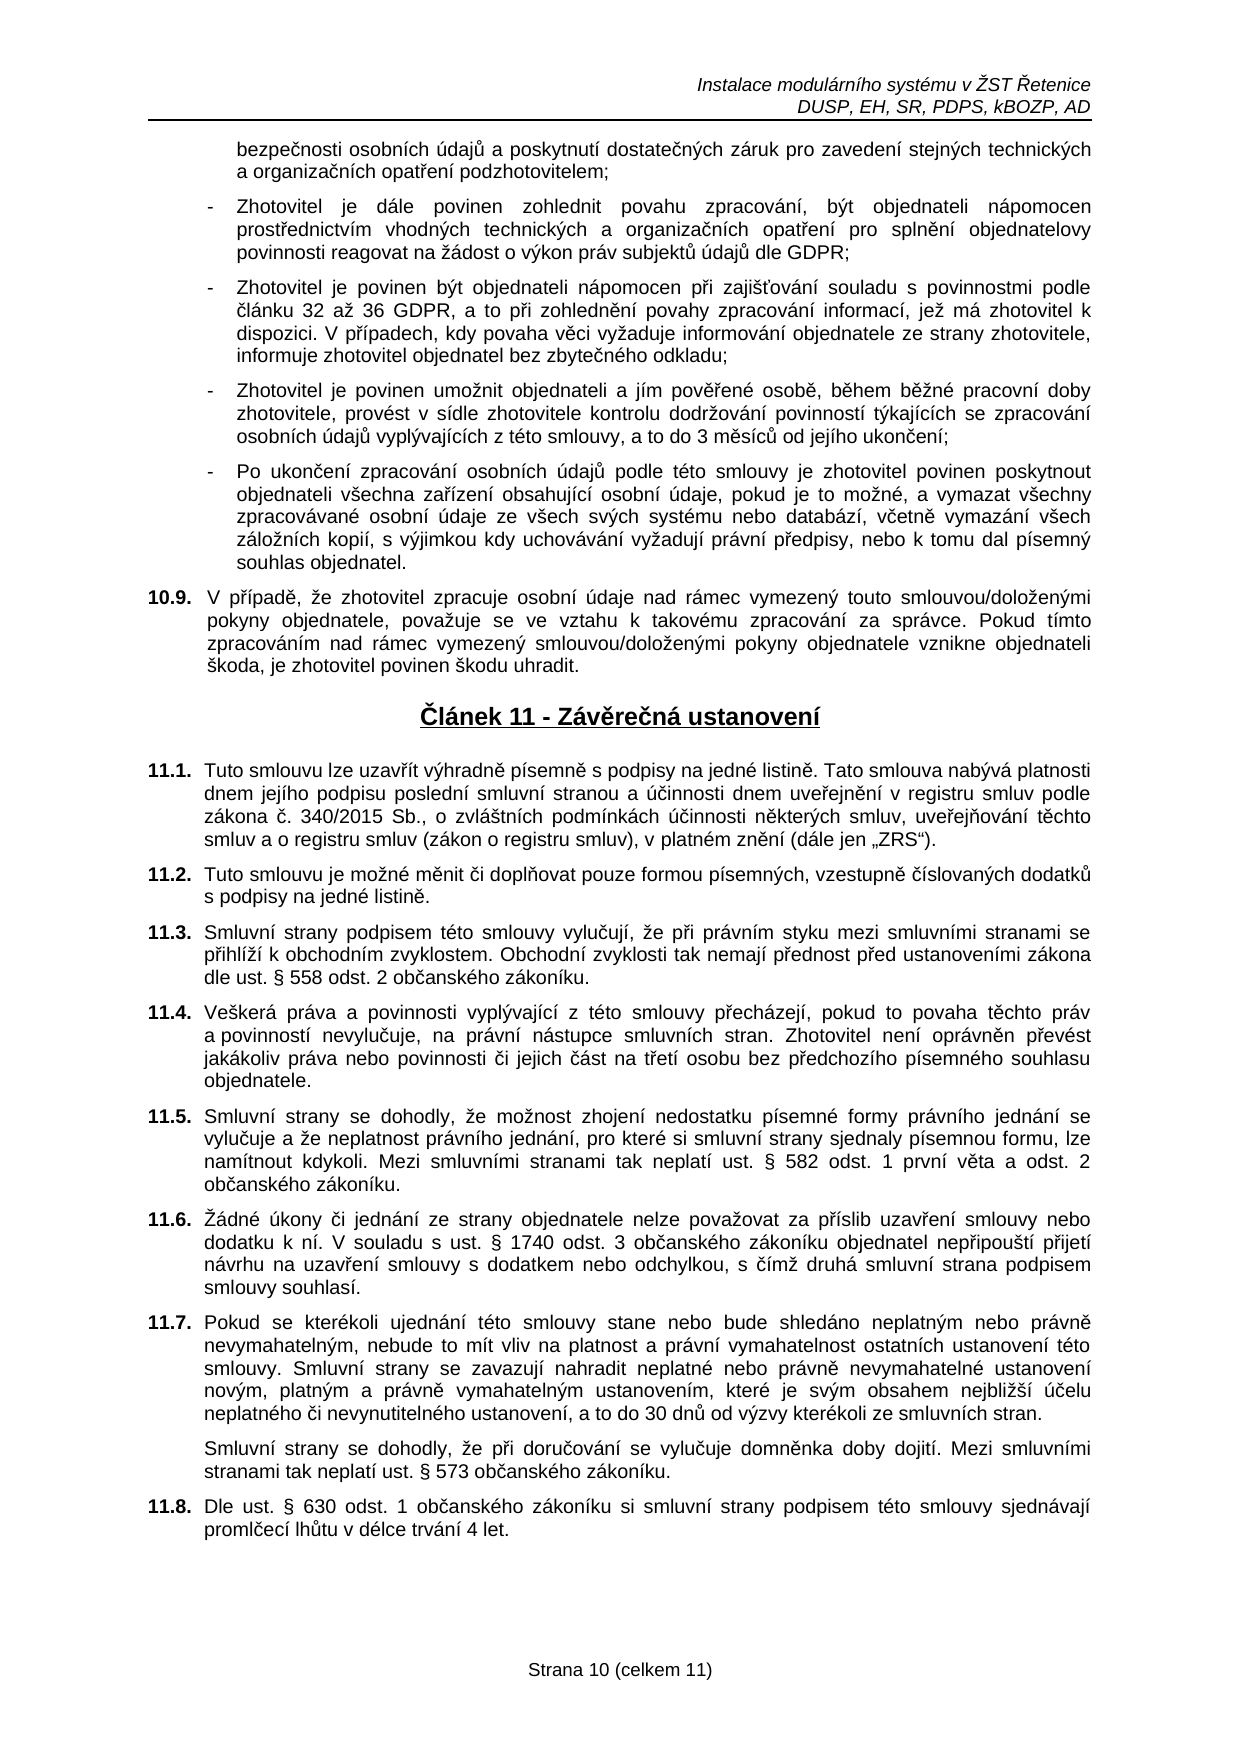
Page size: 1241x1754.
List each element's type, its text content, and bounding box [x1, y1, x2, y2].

text 11.8. Dle ust. § 630 odst. 1 občanského zákoníku si smluvní strany podpisem této smlouvy sjednávají promlčecí lhůtu v délce trvání 4 let. [148, 1495, 1092, 1541]
text - Po ukončení zpracování osobních údajů podle této smlouvy je zhotovitel povinen poskytnout objednateli všechna zařízení obsahující osobní údaje, pokud je to možné, a vymazat všechny zpracovávané osobní údaje ze všech svých systému nebo databází, včetně vymazání všech záložních kopií, s výjimkou kdy uchovávání vyžadují právní předpisy, nebo k tomu dal písemný souhlas objednatel. [207, 460, 1092, 573]
text 11.4. Veškerá práva a povinnosti vyplývající z této smlouvy přecházejí, pokud to povaha těchto práv a povinností nevylučuje, na právní nástupce smluvních stran. Zhotovitel není oprávněn převést jakákoliv práva nebo povinnosti či jejich část na třetí osobu bez předchozího písemného souhlasu objednatele. [148, 1001, 1092, 1092]
text 11.2. Tuto smlouvu je možné měnit či doplňovat pouze formou písemných, vzestupně číslovaných dodatků s podpisy na jedné listině. [148, 863, 1092, 908]
subtitle Článek 11 - Závěrečná ustanovení [148, 702, 1092, 731]
text - Zhotovitel je povinen být objednateli nápomocen při zajišťování souladu s povinnostmi podle článku 32 až 36 GDPR, a to při zohlednění povahy zpracování informací, jež má zhotovitel k dispozici. V případech, kdy povaha věci vyžaduje informování objednatele ze strany zhotovitele, informuje zhotovitel objednatel bez zbytečného odkladu; [207, 276, 1092, 367]
text - Zhotovitel je dále povinen zohlednit povahu zpracování, být objednateli nápomocen prostřednictvím vhodných technických a organizačních opatření pro splnění objednatelovy povinnosti reagovat na žádost o výkon práv subjektů údajů dle GDPR; [207, 195, 1092, 263]
text 10.9. V případě, že zhotovitel zpracuje osobní údaje nad rámec vymezený touto smlouvou/doloženými pokyny objednatele, považuje se ve vztahu k takovému zpracování za správce. Pokud tímto zpracováním nad rámec vymezený smlouvou/doloženými pokyny objednatele vznikne objednateli škoda, je zhotovitel povinen škodu uhradit. [148, 586, 1092, 677]
text - Zhotovitel je povinen umožnit objednateli a jím pověřené osobě, během běžné pracovní doby zhotovitele, provést v sídle zhotovitele kontrolu dodržování povinností týkajících se zpracování osobních údajů vyplývajících z této smlouvy, a to do 3 měsíců od jejího ukončení; [207, 379, 1092, 447]
text Smluvní strany se dohodly, že při doručování se vylučuje domněnka doby dojití. Mezi smluvními stranami tak neplatí ust. § 573 občanského zákoníku. [148, 1437, 1092, 1483]
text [207, 137, 1092, 183]
text 11.7. Pokud se kterékoli ujednání této smlouvy stane nebo bude shledáno neplatným nebo právně nevymahatelným, nebude to mít vliv na platnost a právní vymahatelnost ostatních ustanovení této smlouvy. Smluvní strany se zavazují nahradit neplatné nebo právně nevymahatelné ustanovení novým, platným a právně vymahatelným ustanovením, které je svým obsahem nejbližší účelu neplatného či nevynutitelného ustanovení, a to do 30 dnů od výzvy kterékoli ze smluvních stran. [148, 1311, 1092, 1425]
text 11.5. Smluvní strany se dohodly, že možnost zhojení nedostatku písemné formy právního jednání se vylučuje a že neplatnost právního jednání, pro které si smluvní strany sjednaly písemnou formu, lze namítnout kdykoli. Mezi smluvními stranami tak neplatí ust. § 582 odst. 1 první věta a odst. 2 občanského zákoníku. [148, 1104, 1092, 1195]
text 11.6. Žádné úkony či jednání ze strany objednatele nelze považovat za příslib uzavření smlouvy nebo dodatku k ní. V souladu s ust. § 1740 odst. 3 občanského zákoníku objednatel nepřipouští přijetí návrhu na uzavření smlouvy s dodatkem nebo odchylkou, s čímž druhá smluvní strana podpisem smlouvy souhlasí. [148, 1208, 1092, 1299]
text 11.3. Smluvní strany podpisem této smlouvy vylučují, že při právním styku mezi smluvními stranami se přihlíží k obchodním zvyklostem. Obchodní zvyklosti tak nemají přednost před ustanoveními zákona dle ust. § 558 odst. 2 občanského zákoníku. [148, 921, 1092, 989]
text 11.1. Tuto smlouvu lze uzavřít výhradně písemně s podpisy na jedné listině. Tato smlouva nabývá platnosti dnem jejího podpisu poslední smluvní stranou a účinnosti dnem uveřejnění v registru smluv podle zákona č. 340/2015 Sb., o zvláštních podmínkách účinnosti některých smluv, uveřejňování těchto smluv a o registru smluv (zákon o registru smluv), v platném znění (dále jen „ZRS“). [148, 759, 1092, 850]
